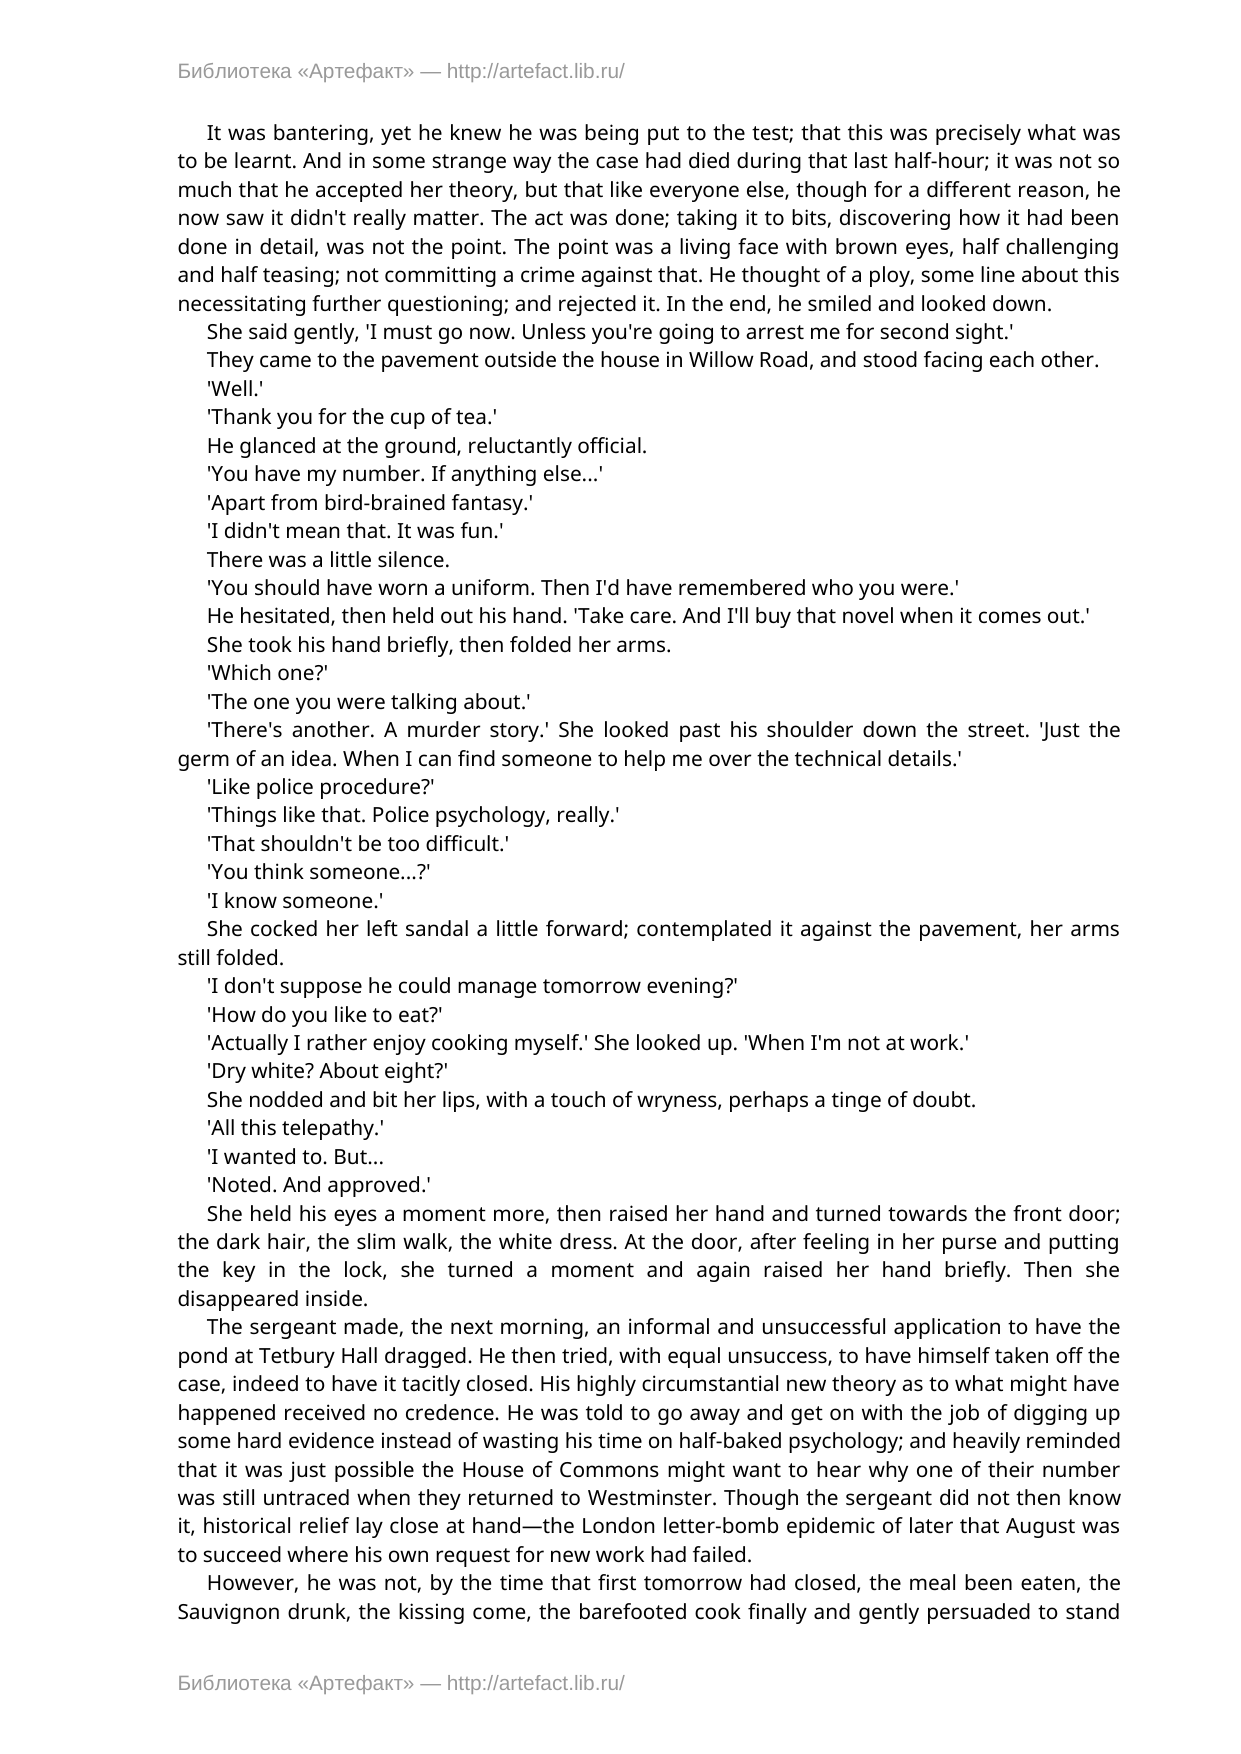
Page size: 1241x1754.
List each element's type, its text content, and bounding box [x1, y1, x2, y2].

text 'Noted. And approved.' [177, 1170, 1122, 1199]
text She took his hand briefly, then folded her arms. [177, 630, 1122, 658]
text There was a little silence. [177, 545, 1122, 573]
text 'You have my number. If anything else...' [177, 459, 1122, 488]
text 'Actually I rather enjoy cooking myself.' She looked up. 'When I'm not at work.' [177, 1028, 1122, 1057]
text 'There's another. A murder story.' She looked past his shoulder down the street. 'Just the germ of an idea. When I can find someone to help me over the technical details.' [177, 715, 1122, 772]
text She nodded and bit her lips, with a touch of wryness, perhaps a tinge of doubt. [177, 1085, 1122, 1113]
text 'I didn't mean that. It was fun.' [177, 516, 1122, 545]
text She said gently, 'I must go now. Unless you're going to arrest me for second sight.' [177, 317, 1122, 346]
text She held his eyes a moment more, then raised her hand and turned towards the front door; the dark hair, the slim walk, the white dress. At the door, after feeling in her purse and putting the key in the lock, she turned a moment and again raised her hand briefly. Then she disappeared inside. [177, 1199, 1122, 1312]
text 'Like police procedure?' [177, 772, 1122, 801]
text 'You should have worn a uniform. Then I'd have remembered who you were.' [177, 573, 1122, 602]
text 'That shouldn't be too difficult.' [177, 829, 1122, 857]
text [177, 1568, 1122, 1625]
text 'Dry white? About eight?' [177, 1057, 1122, 1085]
text 'Apart from bird-brained fantasy.' [177, 488, 1122, 516]
text It was bantering, yet he knew he was being put to the test; that this was precisely what was to be learnt. And in some strange way the case had died during that last half-hour; it was not so much that he accepted her theory, but that like everyone else, though for a different reason, he now saw it didn't really matter. The act was done; taking it to bits, discovering how it had been done in detail, was not the point. The point was a living face with brown eyes, half challenging and half teasing; not committing a crime against that. He thought of a ploy, some line about this necessitating further questioning; and rejected it. In the end, he smiled and looked down. [177, 118, 1122, 317]
text 'All this telepathy.' [177, 1113, 1122, 1142]
text He hesitated, then held out his hand. 'Take care. And I'll buy that novel when it comes out.' [177, 602, 1122, 630]
text 'Thank you for the cup of tea.' [177, 402, 1122, 431]
text 'How do you like to eat?' [177, 1000, 1122, 1028]
text 'Well.' [177, 374, 1122, 402]
text 'Things like that. Police psychology, really.' [177, 801, 1122, 829]
text The sergeant made, the next morning, an informal and unsuccessful application to have the pond at Tetbury Hall dragged. He then tried, with equal unsuccess, to have himself taken off the case, indeed to have it tacitly closed. His highly circumstantial new theory as to what might have happened received no credence. He was told to go away and get on with the job of digging up some hard evidence instead of wasting his time on half-baked psychology; and heavily reminded that it was just possible the House of Commons might want to hear why one of their number was still untraced when they returned to Westminster. Though the sergeant did not then know it, historical relief lay close at hand—the London letter-bomb epidemic of later that August was to succeed where his own request for new work had failed. [177, 1312, 1122, 1568]
text 'I know someone.' [177, 886, 1122, 914]
text He glanced at the ground, reluctantly official. [177, 431, 1122, 459]
text They came to the pavement outside the house in Willow Road, and stood facing each other. [177, 346, 1122, 374]
text She cocked her left sandal a little forward; contemplated it against the pavement, her arms still folded. [177, 914, 1122, 971]
text 'Which one?' [177, 658, 1122, 687]
text 'I wanted to. But... [177, 1142, 1122, 1170]
text 'The one you were talking about.' [177, 687, 1122, 715]
text 'I don't suppose he could manage tomorrow evening?' [177, 971, 1122, 1000]
text 'You think someone...?' [177, 857, 1122, 886]
